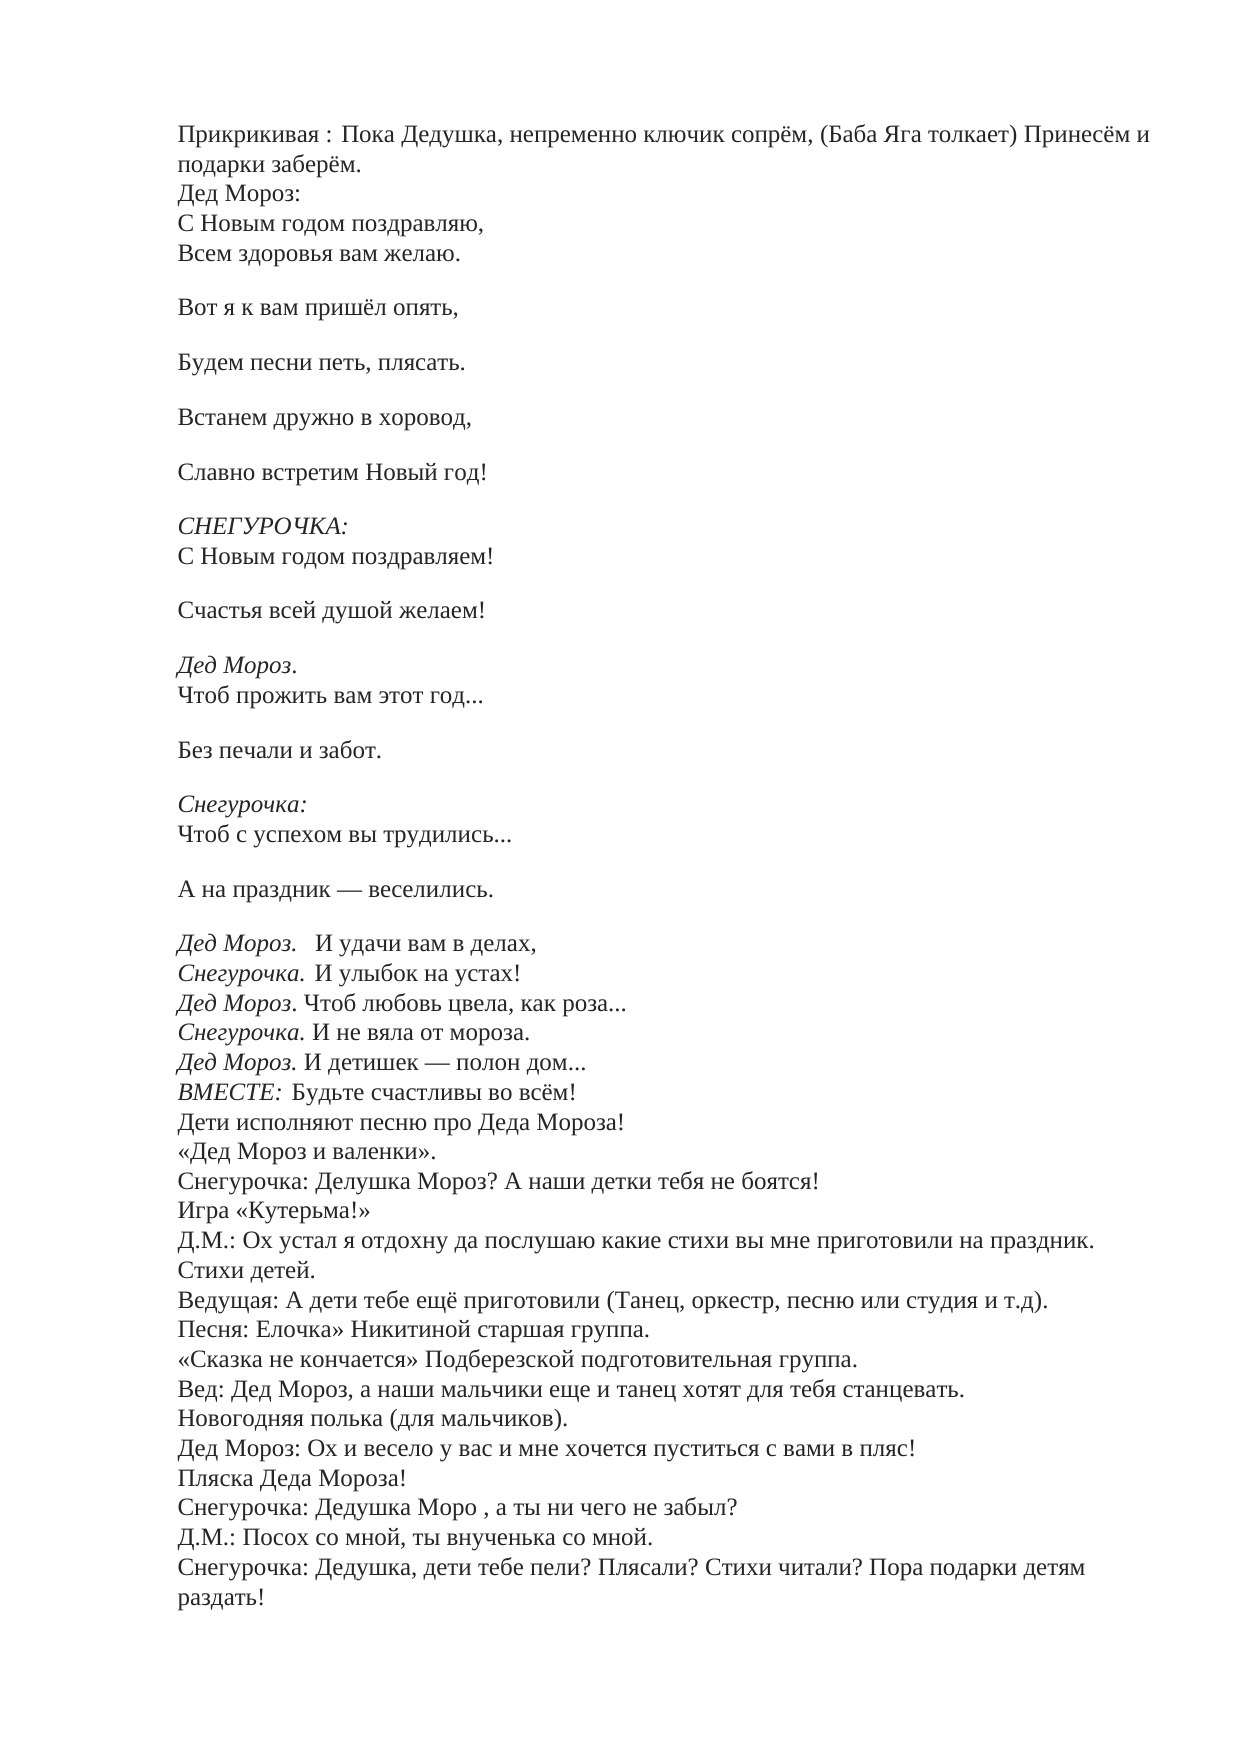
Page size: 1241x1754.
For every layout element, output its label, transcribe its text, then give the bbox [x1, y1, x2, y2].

text Снегурочка: [177, 788, 1152, 818]
text А на праздник — веселились. [177, 873, 1152, 902]
text Будем песни петь, плясать. [177, 346, 1152, 376]
text Славно встретим Новый год! [177, 456, 1152, 485]
text Вед: Дед Мороз, а наши мальчики еще и танец хотят для тебя станцевать. [177, 1373, 1152, 1402]
text Стихи детей. [177, 1254, 1152, 1284]
text Чтоб с успехом вы трудились... [177, 818, 1152, 848]
text Всем здоровья вам желаю. [177, 237, 1152, 267]
text Новогодняя полька (для мальчиков). [177, 1402, 1152, 1432]
text Дед Мороз: С Новым годом поздравляю, [177, 177, 1152, 237]
text Встанем дружно в хоровод, [177, 401, 1152, 431]
text Без печали и забот. [177, 734, 1152, 763]
text Песня: Елочка» Никитиной старшая группа. [177, 1313, 1152, 1343]
text Снегурочка. И не вяла от мороза. [177, 1017, 1152, 1046]
text Дед Мороз: Ох и весело у вас и мне хочется пуститься с вами в пляс! [177, 1432, 1152, 1462]
text ВМЕСТЕ: Будьте счастливы во всём! [177, 1076, 1152, 1106]
text Д.М.: Ох устал я отдохну да послушаю какие стихи вы мне приготовили на праздник. [177, 1224, 1152, 1254]
text Д.М.: Посох со мной, ты внученька со мной. [177, 1521, 1152, 1551]
text С Новым годом поздравляем! [177, 540, 1152, 570]
text СНЕГУРОЧКА: [177, 510, 1152, 540]
text Вот я к вам пришёл опять, [177, 292, 1152, 321]
text Счастья всей душой желаем! [177, 595, 1152, 624]
text Дети исполняют песню про Деда Мороза! [177, 1106, 1152, 1135]
text Дед Мороз. И удачи вам в делах, [177, 927, 1152, 957]
text Снегурочка: Дедушка Моро , а ты ни чего не забыл? [177, 1492, 1152, 1521]
text «Дед Мороз и валенки». [177, 1135, 1152, 1165]
text Чтоб прожить вам этот год... [177, 679, 1152, 709]
text Снегурочка: Дедушка, дети тебе пели? Плясали? Стихи читали? Пора подарки детям раздать! [177, 1551, 1152, 1610]
text Игра «Кутерьма!» [177, 1195, 1152, 1224]
text Прикрикивая : Пока Дедушка, непременно ключик сопрём, (Баба Яга толкает) Принесём и подарки заберём. [177, 118, 1152, 177]
text Дед Мороз. И детишек — полон дом... [177, 1046, 1152, 1076]
text Снегурочка. И улыбок на устах! [177, 957, 1152, 987]
text Ведущая: А дети тебе ещё приготовили (Танец, оркестр, песню или студия и т.д). [177, 1284, 1152, 1313]
text Дед Мороз. Чтоб любовь цвела, как роза... [177, 987, 1152, 1017]
text Снегурочка: Делушка Мороз? А наши детки тебя не боятся! [177, 1165, 1152, 1195]
text Пляска Деда Мороза! [177, 1462, 1152, 1492]
text Дед Мороз. [177, 649, 1152, 679]
text «Сказка не кончается» Подберезской подготовительная группа. [177, 1343, 1152, 1373]
